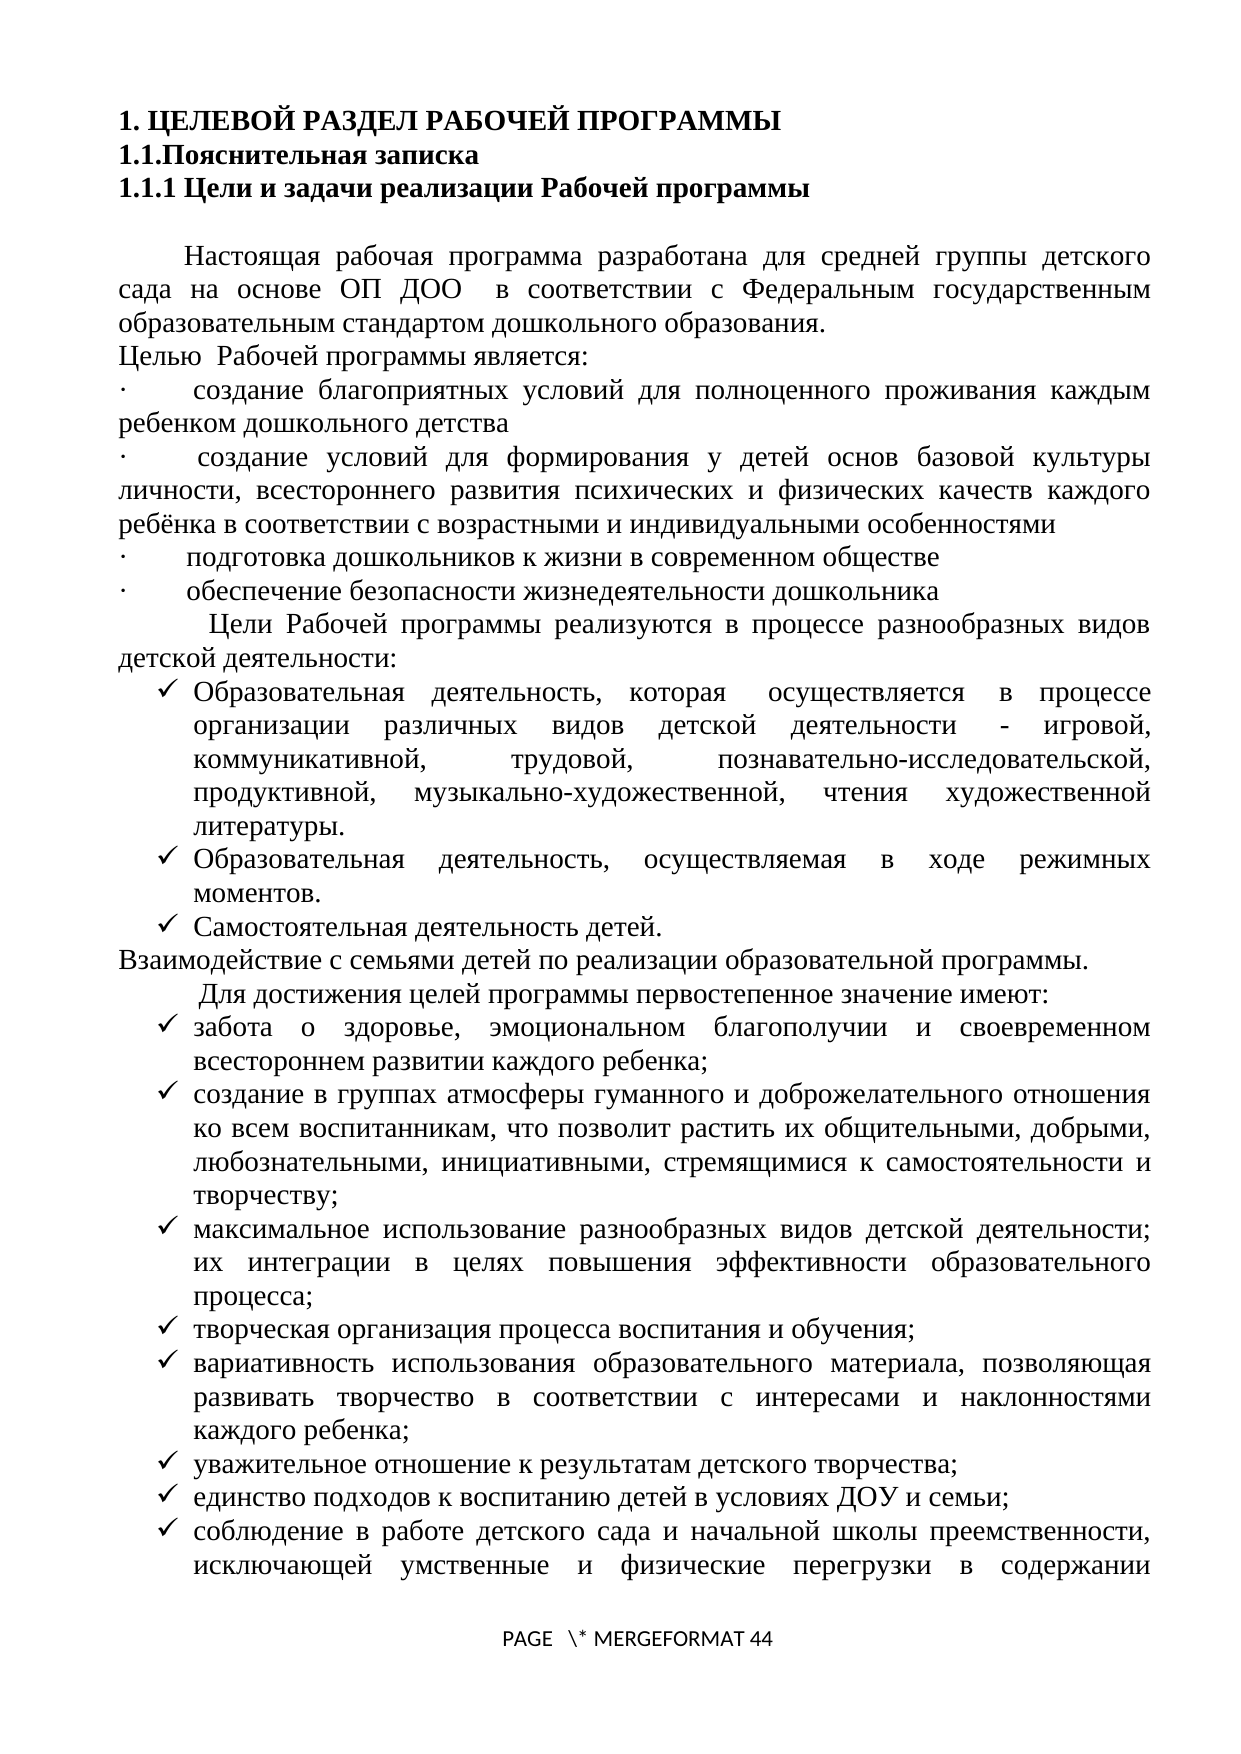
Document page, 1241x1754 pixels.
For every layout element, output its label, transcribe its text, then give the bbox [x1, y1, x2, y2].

list создание в группах атмосферы гуманного и доброжелательного отношения ко всем воспитанникам, что позволит растить их общительными, добрыми, любознательными, инициативными, стремящимися к самостоятельности и творчеству; [156, 1077, 1152, 1211]
list максимальное использование разнообразных видов детской деятельности; их интеграции в целях повышения эффективности образовательного процесса; [156, 1211, 1152, 1312]
text Взаимодействие с семьями детей по реализации образовательной программы. [118, 942, 1152, 976]
text · создание благоприятных условий для полноценного проживания каждым ребенком дошкольного детства [118, 372, 1152, 439]
text · создание условий для формирования у детей основ базовой культуры личности, всестороннего развития психических и физических качеств каждого ребёнка в соответствии с возрастными и индивидуальными особенностями [118, 439, 1152, 539]
text Цели Рабочей программы реализуются в процессе разнообразных видов детской деятельности: [118, 607, 1152, 674]
list Образовательная деятельность, осуществляемая в ходе режимных моментов. [156, 841, 1152, 909]
text 1.1.Пояснительная записка [118, 137, 1152, 171]
list Образовательная деятельность, которая осуществляется в процессе организации различных видов детской деятельности - игровой, коммуникативной, трудовой, познавательно-исследовательской, продуктивной, музыкально-художественной, чтения художественной литературы. [156, 674, 1152, 841]
text · подготовка дошкольников к жизни в современном обществе [118, 539, 1152, 573]
list забота о здоровье, эмоциональном благополучии и своевременном всестороннем развитии каждого ребенка; [156, 1009, 1152, 1077]
list творческая организация процесса воспитания и обучения; [156, 1312, 1152, 1345]
list Самостоятельная деятельность детей. [156, 909, 1152, 942]
text · обеспечение безопасности жизнедеятельности дошкольника [118, 573, 1152, 607]
list единство подходов к воспитанию детей в условиях ДОУ и семьи; [156, 1479, 1152, 1513]
text Целью Рабочей программы является: [118, 338, 1152, 372]
text Настоящая рабочая программа разработана для средней группы детского сада на основе ОП ДОО в соответствии с Федеральным государственным образовательным стандартом дошкольного образования. [118, 238, 1152, 338]
text Для достижения целей программы первостепенное значение имеют: [118, 976, 1152, 1009]
list уважительное отношение к результатам детского творчества; [156, 1446, 1152, 1479]
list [156, 1513, 1152, 1580]
text 1.1.1 Цели и задачи реализации Рабочей программы [118, 171, 1152, 204]
list вариативность использования образовательного материала, позволяющая развивать творчество в соответствии с интересами и наклонностями каждого ребенка; [156, 1345, 1152, 1446]
text 1. ЦЕЛЕВОЙ РАЗДЕЛ РАБОЧЕЙ ПРОГРАММЫ [118, 103, 1152, 137]
